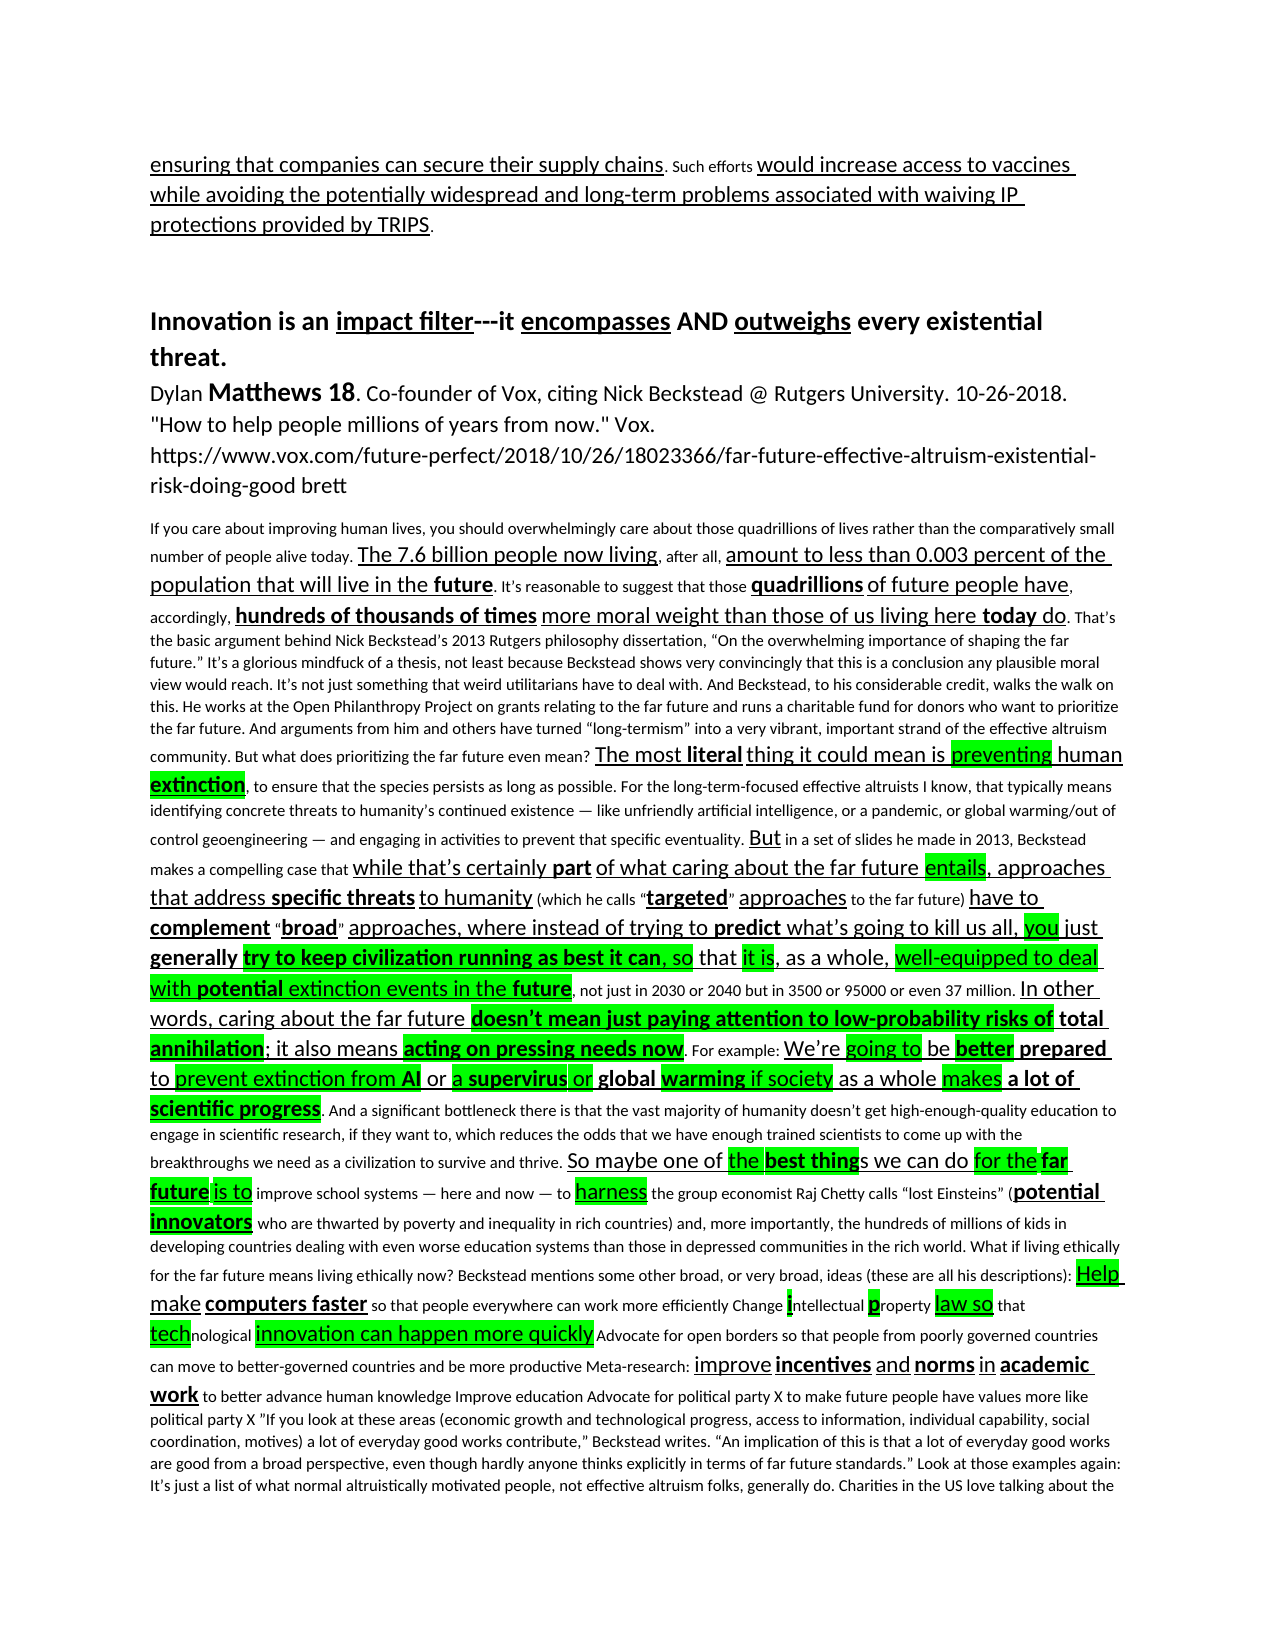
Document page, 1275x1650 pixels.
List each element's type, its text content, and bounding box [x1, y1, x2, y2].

text Dylan Matthews 18. Co-founder of Vox, citing Nick Beckstead @ Rutgers University. 10-26-2018. "How to help people millions of years from now." Vox. https://www.vox.com/future-perfect/2018/10/26/18023366/far-future-effective-altruism-existential-risk-doing-good brett [150, 375, 1125, 499]
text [150, 518, 1125, 1496]
subtitle Innovation is an impact filter---it encompasses AND outweighs every existential threat. [150, 304, 1125, 373]
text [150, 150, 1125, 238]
